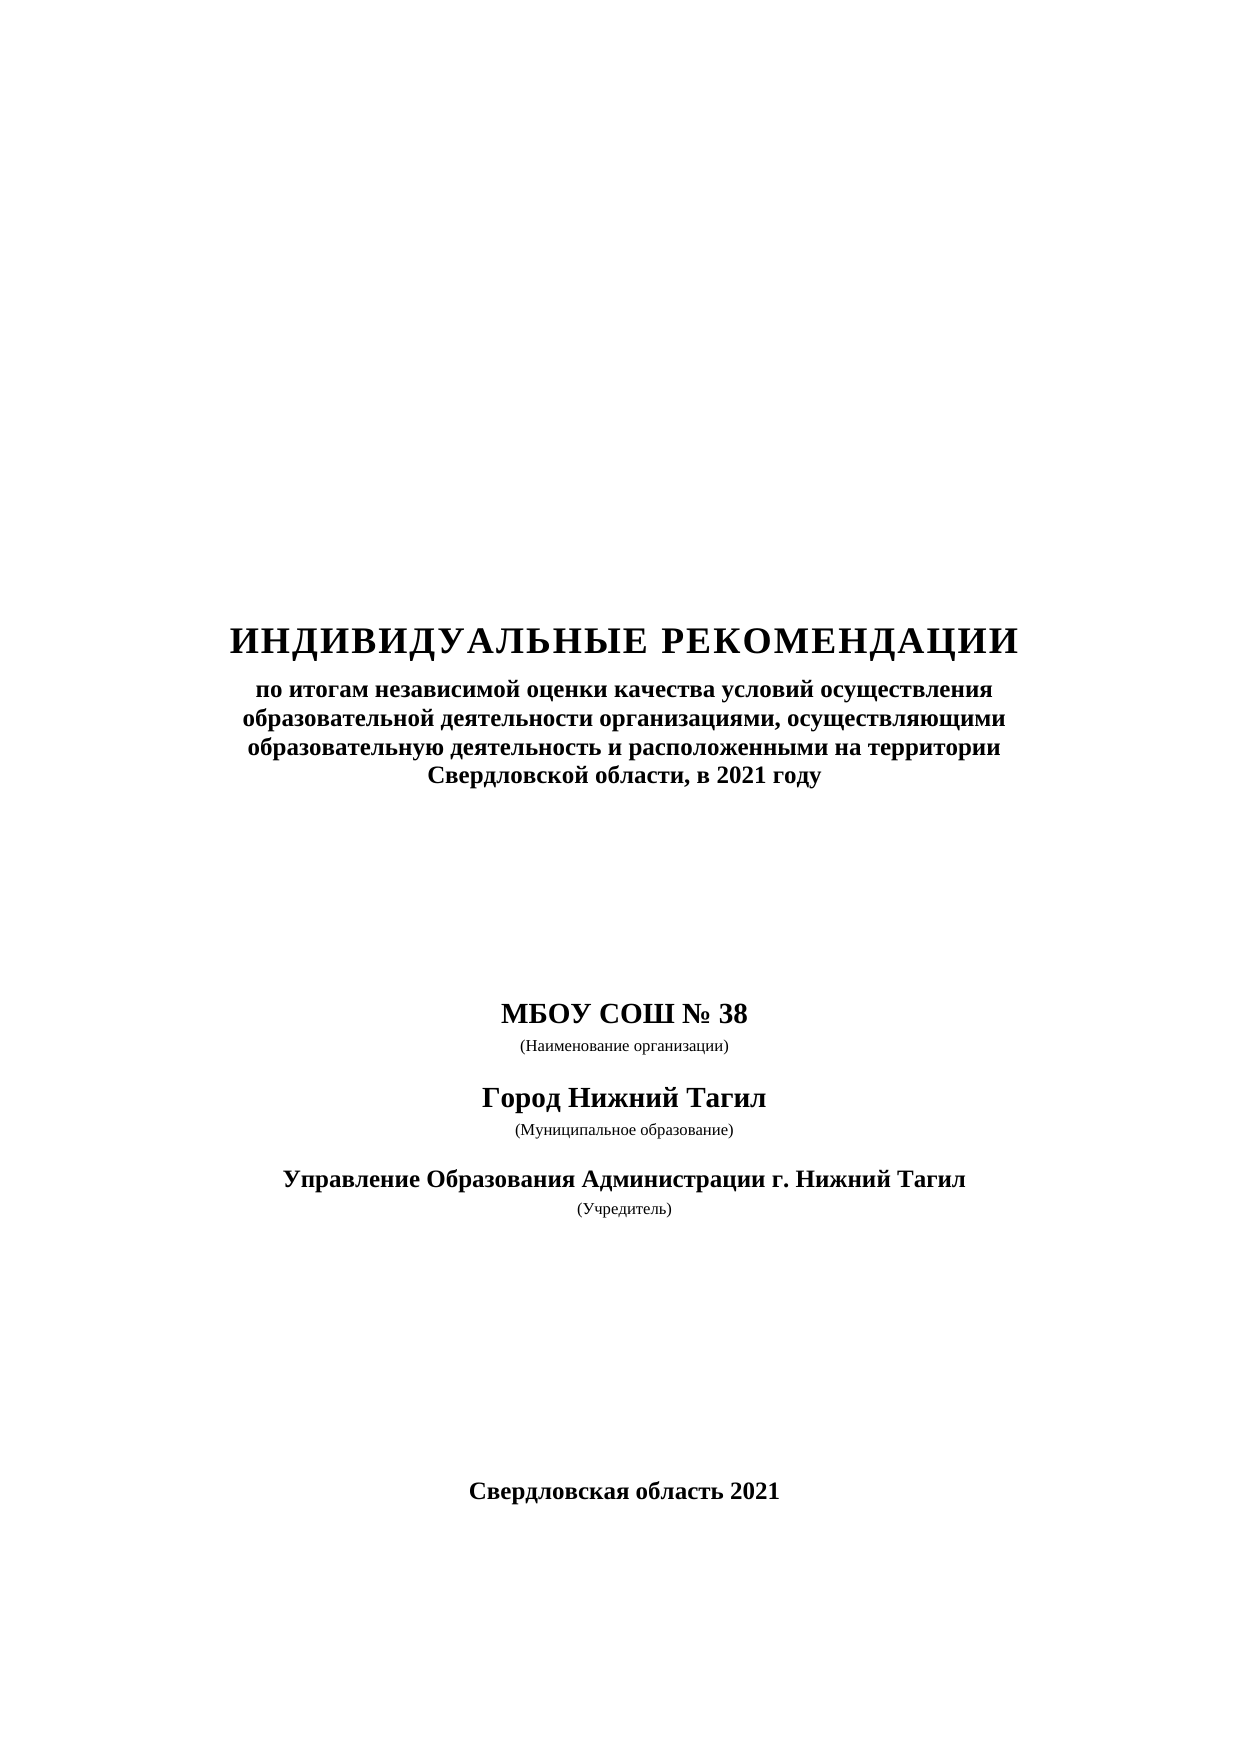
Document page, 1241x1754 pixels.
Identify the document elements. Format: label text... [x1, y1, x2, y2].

text (Муниципальное образование) [177, 1120, 1071, 1139]
text (Наименование организации) [177, 1036, 1071, 1055]
text Управление Образования Администрации г. Нижний Тагил [177, 1164, 1071, 1193]
text Свердловская область 2021 [177, 1476, 1071, 1505]
text по итогам независимой оценки качества условий осуществления образовательной деятельности организациями, осуществляющими образовательную деятельность и расположенными на территории Свердловской области, в 2021 году [177, 674, 1071, 789]
text МБОУ СОШ № 38 [177, 996, 1071, 1030]
text Город Нижний Тагил [177, 1080, 1071, 1114]
text ИНДИВИДУАЛЬНЫЕ РЕКОМЕНДАЦИИ [177, 619, 1071, 662]
text (Учредитель) [177, 1199, 1071, 1218]
